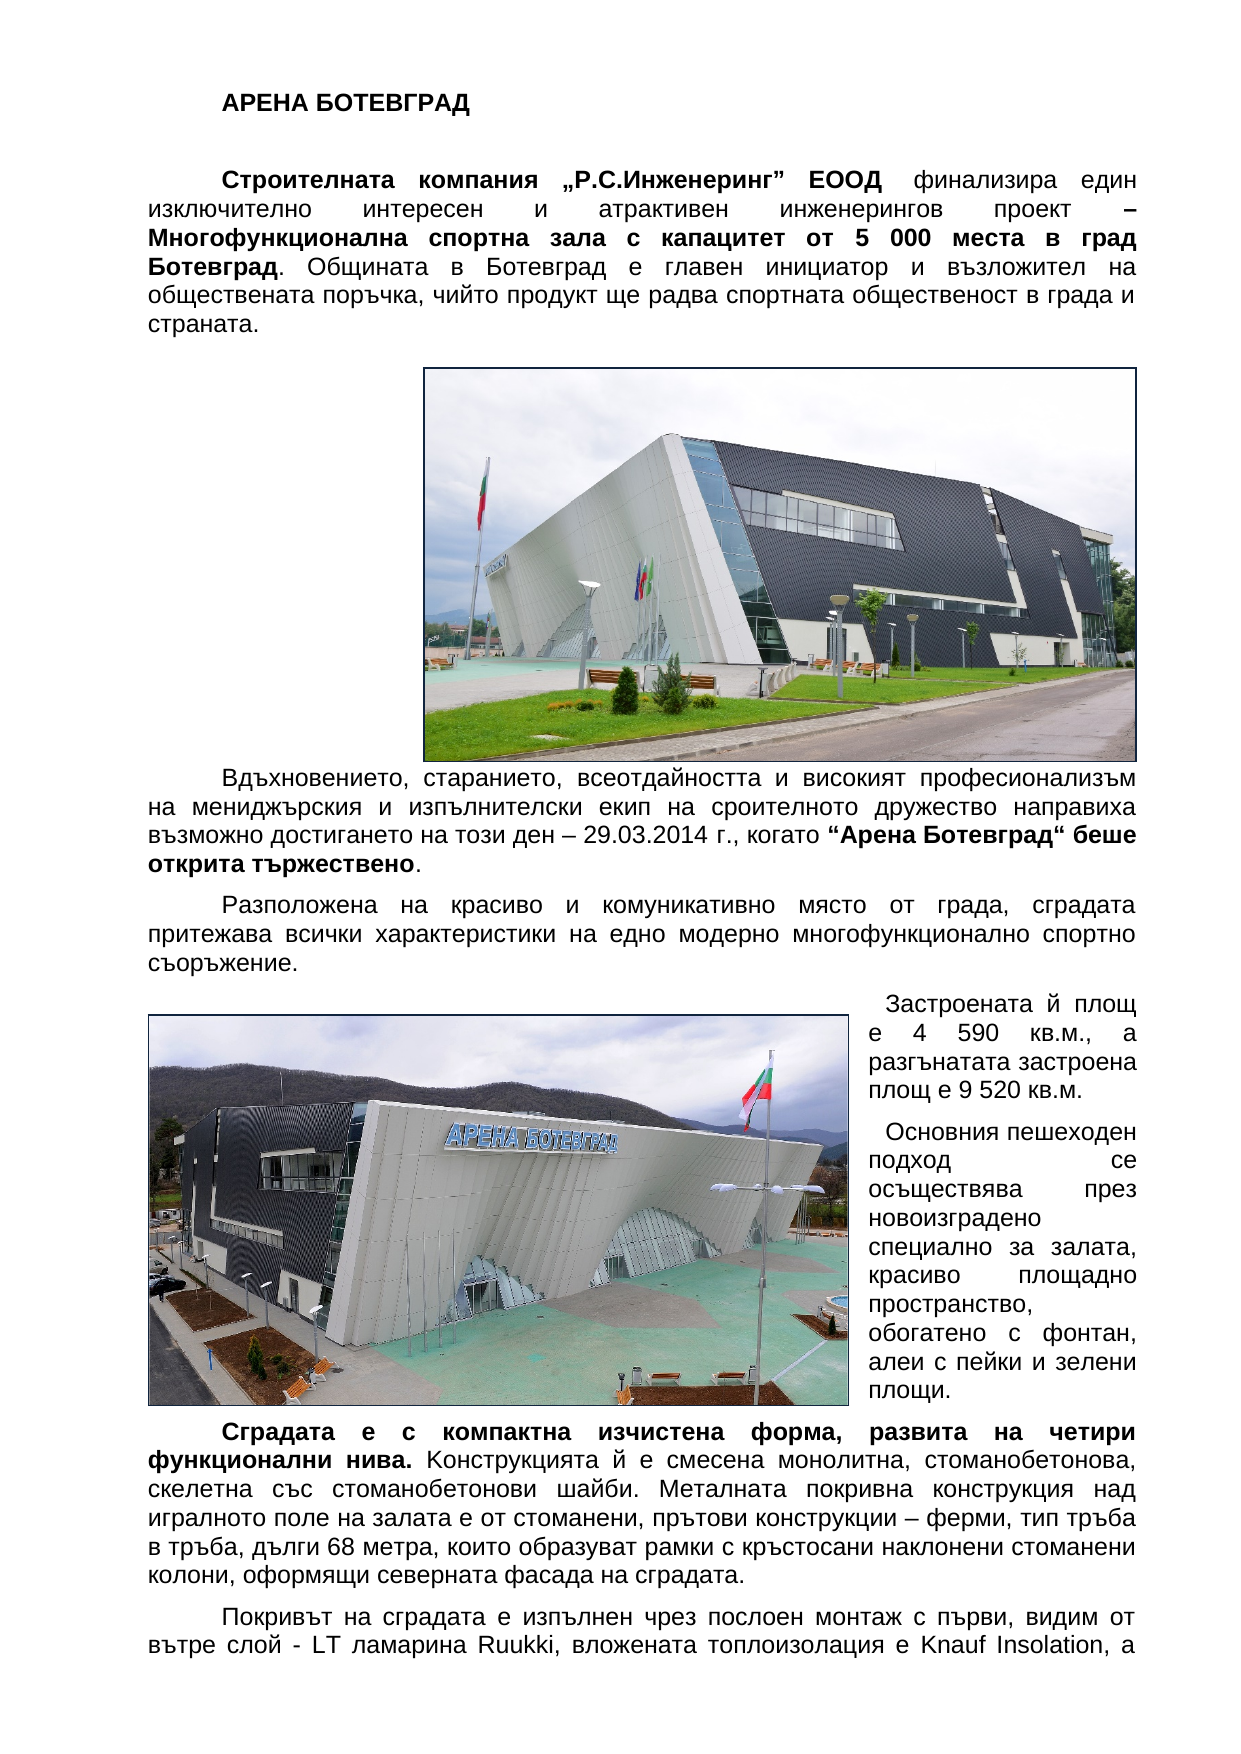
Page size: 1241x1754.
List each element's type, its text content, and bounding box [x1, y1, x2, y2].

text АРЕНА БОТЕВГРАД [148, 87, 1137, 116]
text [148, 1601, 1137, 1659]
picture [149, 1016, 848, 1405]
text Сградата е с компактна изчистена форма, развита на четири функционални нива. Kонструкцията й е смесена монолитна, стоманобетонова, скелетна със стоманобетонови шайби. Металната покривна конструкция над игралното поле на залата е от стоманени, прътови конструкции – ферми, тип тръба в тръба, дълги 68 метра, които образуват рамки с кръстосани наклонени стоманени колони, оформящи северната фасада на сградата. [148, 1416, 1137, 1589]
picture [425, 369, 1135, 761]
text Строителната компания „Р.С.Инженеринг” ЕООД финализира един изключително интересен и атрактивен инженерингов проект – Многофункционална спортна зала с капацитет от 5 000 места в град Ботевград. Общината в Ботевград е главен инициатор и възложител на обществената поръчка, чийто продукт ще радва спортната общественост в града и страната. [148, 165, 1137, 338]
text Основния пешеходен подход се осъществява през новоизградено специално за залата, красиво площадно пространство, обогатено с фонтан, алеи с пейки и зелени площи. [849, 1116, 1137, 1404]
text Застроената й площ е 4 590 кв.м., а разгънатата застроена площ е 9 520 кв.м. [148, 989, 1137, 1104]
text Разположена на красиво и комуникативно място от града, сградата притежава всички характеристики на едно модерно многофункционално спортно съоръжение. [148, 890, 1137, 976]
